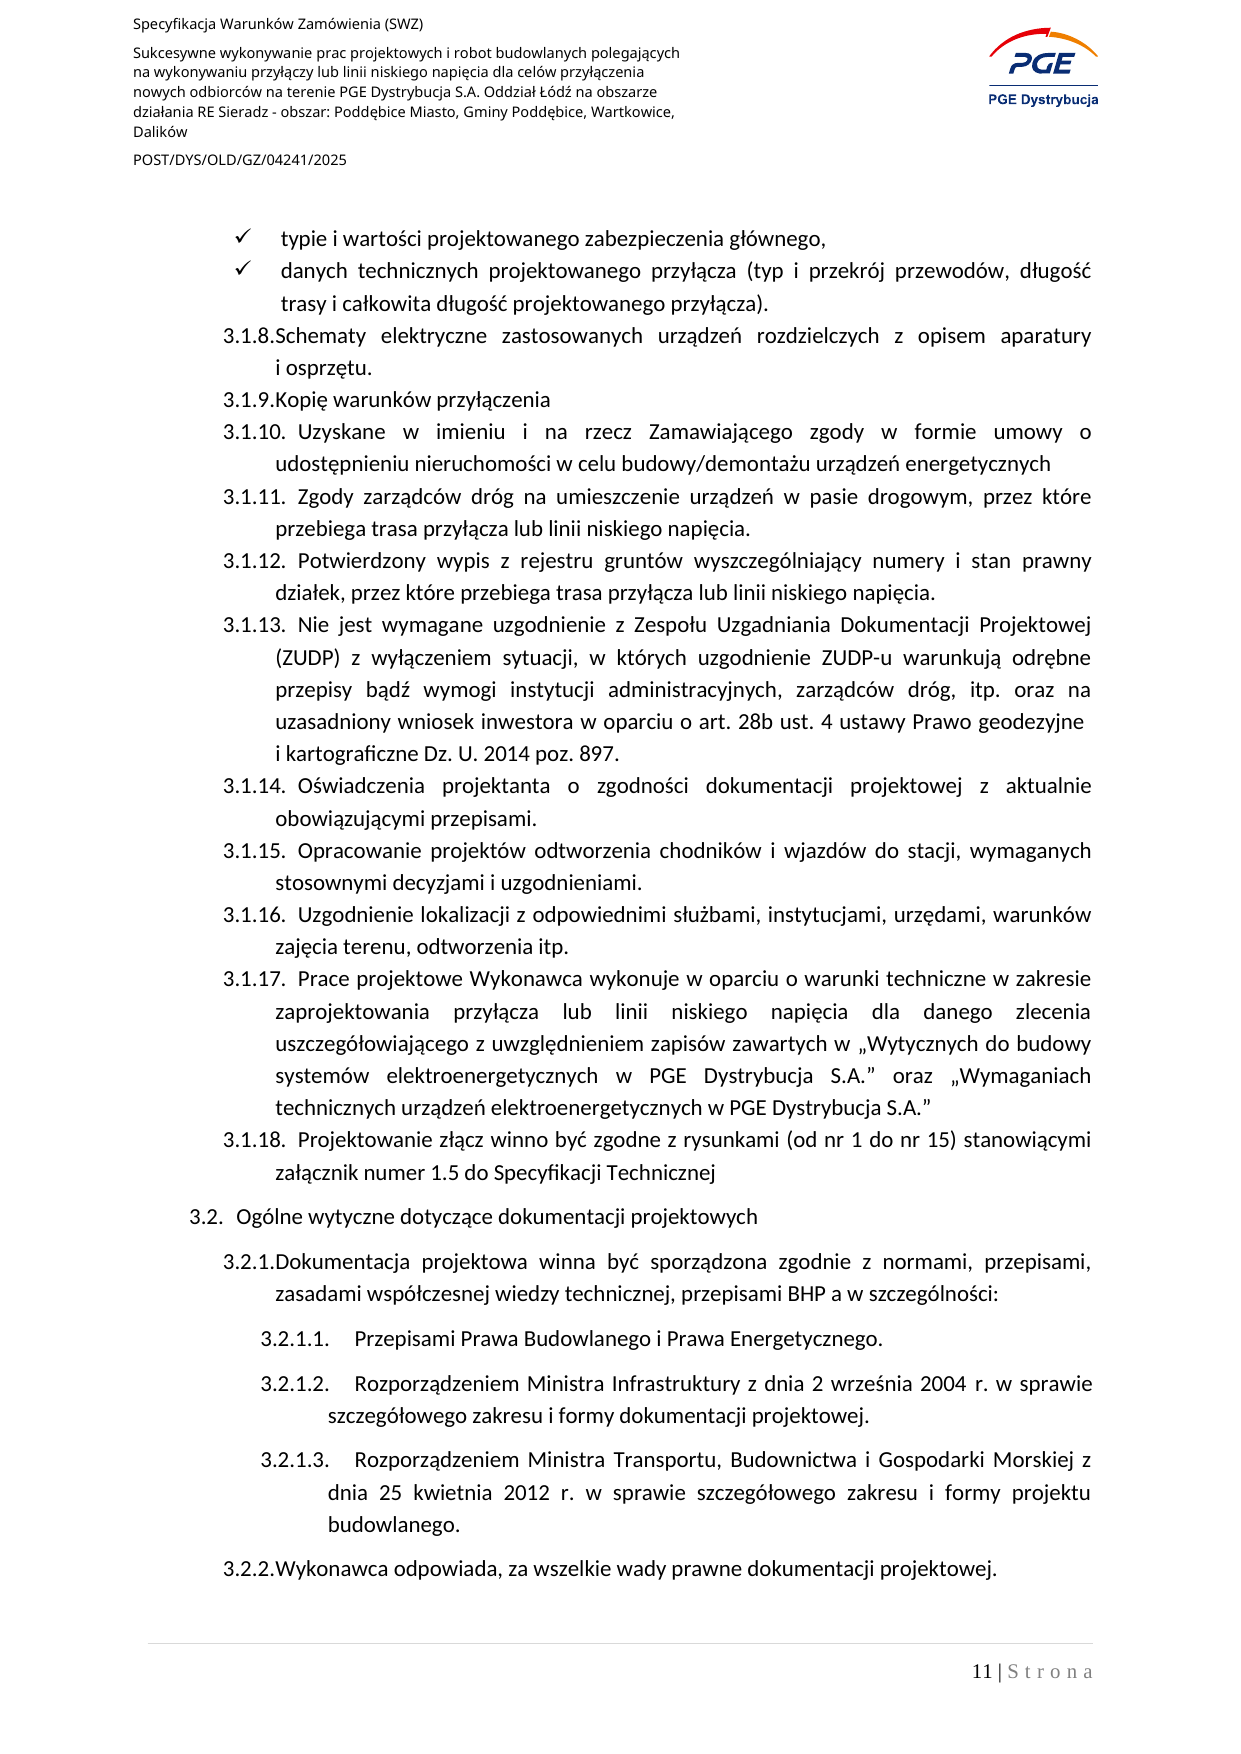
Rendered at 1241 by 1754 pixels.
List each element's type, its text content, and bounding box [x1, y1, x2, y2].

subtitle Rozporządzeniem Ministra Transportu, Budownictwa i Gospodarki Morskiej z dnia 25 kwietnia 2012 r. w sprawie szczegółowego zakresu i formy projektu budowlanego. [260, 1446, 1093, 1538]
list Nie jest wymagane uzgodnienie z Zespołu Uzgadniania Dokumentacji Projektowej (ZUDP) z wyłączeniem sytuacji, w których uzgodnienie ZUDP-u warunkują odrębne przepisy bądź wymogi instytucji administracyjnych, zarządców dróg, itp. oraz na uzasadniony wniosek inwestora w oparciu o art. 28b ust. 4 ustawy Prawo geodezyjne i kartograficzne Dz. U. 2014 poz. 897. [223, 611, 1093, 767]
list Schematy elektryczne zastosowanych urządzeń rozdzielczych z opisem aparatury i osprzętu. [223, 321, 1093, 381]
subtitle Rozporządzeniem Ministra Infrastruktury z dnia 2 września 2004 r. w sprawie szczegółowego zakresu i formy dokumentacji projektowej. [260, 1369, 1093, 1429]
list Prace projektowe Wykonawca wykonuje w oparciu o warunki techniczne w zakresie zaprojektowania przyłącza lub linii niskiego napięcia dla danego zlecenia uszczegółowiającego z uwzględnieniem zapisów zawartych w „Wytycznych do budowy systemów elektroenergetycznych w PGE Dystrybucja S.A.” oraz „Wymaganiach technicznych urządzeń elektroenergetycznych w PGE Dystrybucja S.A.” [223, 964, 1093, 1121]
list Dokumentacja projektowa winna być sporządzona zgodnie z normami, przepisami, zasadami współczesnej wiedzy technicznej, przepisami BHP a w szczególności: [223, 1247, 1093, 1307]
list typie i wartości projektowanego zabezpieczenia głównego, [233, 224, 1093, 252]
subtitle Przepisami Prawa Budowlanego i Prawa Energetycznego. [260, 1324, 1093, 1352]
list Ogólne wytyczne dotyczące dokumentacji projektowych [189, 1202, 1093, 1230]
list Opracowanie projektów odtworzenia chodników i wjazdów do stacji, wymaganych stosownymi decyzjami i uzgodnieniami. [223, 836, 1093, 896]
list Projektowanie złącz winno być zgodne z rysunkami (od nr 1 do nr 15) stanowiącymi załącznik numer 1.5 do Specyfikacji Technicznej [223, 1126, 1093, 1186]
list Uzgodnienie lokalizacji z odpowiednimi służbami, instytucjami, urzędami, warunków zajęcia terenu, odtworzenia itp. [223, 900, 1093, 960]
list Potwierdzony wypis z rejestru gruntów wyszczególniający numery i stan prawny działek, przez które przebiega trasa przyłącza lub linii niskiego napięcia. [223, 546, 1093, 606]
subtitle Wykonawca odpowiada, za wszelkie wady prawne dokumentacji projektowej. [223, 1554, 1093, 1583]
list Oświadczenia projektanta o zgodności dokumentacji projektowej z aktualnie obowiązującymi przepisami. [223, 771, 1093, 832]
list Uzyskane w imieniu i na rzecz Zamawiającego zgody w formie umowy o udostępnieniu nieruchomości w celu budowy/demontażu urządzeń energetycznych [223, 417, 1093, 478]
list danych technicznych projektowanego przyłącza (typ i przekrój przewodów, długość trasy i całkowita długość projektowanego przyłącza). [233, 256, 1093, 317]
list Zgody zarządców dróg na umieszczenie urządzeń w pasie drogowym, przez które przebiega trasa przyłącza lub linii niskiego napięcia. [223, 482, 1093, 542]
list Kopię warunków przyłączenia [223, 385, 1093, 413]
